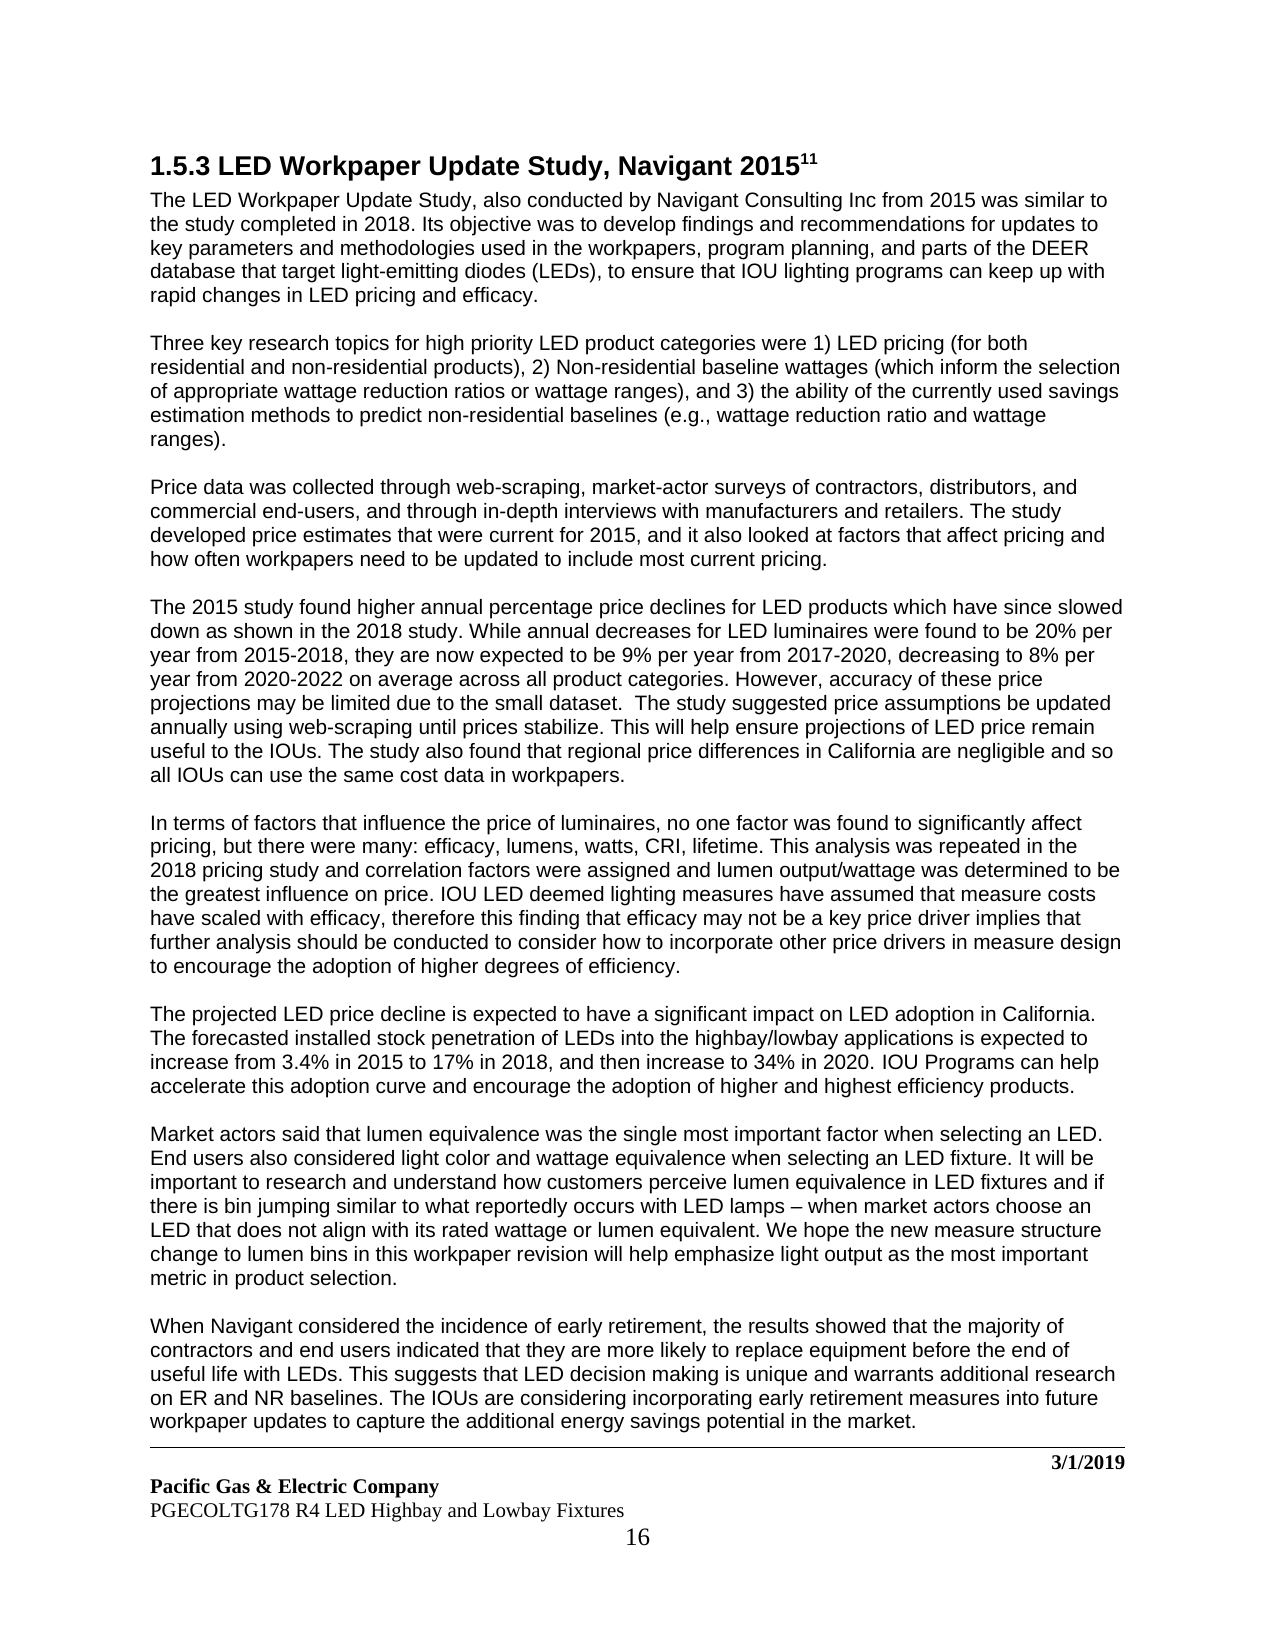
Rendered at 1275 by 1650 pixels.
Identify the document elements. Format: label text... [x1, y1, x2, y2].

text Three key research topics for high priority LED product categories were 1) LED pricing (for both residential and non-residential products), 2) Non-residential baseline wattages (which inform the selection of appropriate wattage reduction ratios or wattage ranges), and 3) the ability of the currently used savings estimation methods to predict non-residential baselines (e.g., wattage reduction ratio and wattage ranges). [150, 331, 1125, 451]
text In terms of factors that influence the price of luminaires, no one factor was found to significantly affect pricing, but there were many: efficacy, lumens, watts, CRI, lifetime. This analysis was repeated in the 2018 pricing study and correlation factors were assigned and lumen output/wattage was determined to be the greatest influence on price. IOU LED deemed lighting measures have assumed that measure costs have scaled with efficacy, therefore this finding that efficacy may not be a key price driver implies that further analysis should be conducted to consider how to incorporate other price drivers in measure design to encourage the adoption of higher degrees of efficiency. [150, 810, 1125, 978]
text Market actors said that lumen equivalence was the single most important factor when selecting an LED. End users also considered light color and wattage equivalence when selecting an LED fixture. It will be important to research and understand how customers perceive lumen equivalence in LED fixtures and if there is bin jumping similar to what reportedly occurs with LED lamps – when market actors choose an LED that does not align with its rated wattage or lumen equivalent. We hope the new measure structure change to lumen bins in this workpaper revision will help emphasize light output as the most important metric in product selection. [150, 1122, 1125, 1289]
text The 2015 study found higher annual percentage price declines for LED products which have since slowed down as shown in the 2018 study. While annual decreases for LED luminaires were found to be 20% per year from 2015-2018, they are now expected to be 9% per year from 2017-2020, decreasing to 8% per year from 2020-2022 on average across all product categories. However, accuracy of these price projections may be limited due to the small dataset. The study suggested price assumptions be updated annually using web-scraping until prices stabilize. This will help ensure projections of LED price remain useful to the IOUs. The study also found that regional price differences in California are negligible and so all IOUs can use the same cost data in workpapers. [150, 595, 1125, 786]
text When Navigant considered the incidence of early retirement, the results showed that the majority of contractors and end users indicated that they are more likely to replace equipment before the end of useful life with LEDs. This suggests that LED decision making is unique and warrants additional research on ER and NR baselines. The IOUs are considering incorporating early retirement measures into future workpaper updates to capture the additional energy savings potential in the market. [150, 1313, 1125, 1433]
text The projected LED price decline is expected to have a significant impact on LED adoption in California. The forecasted installed stock penetration of LEDs into the highbay/lowbay applications is expected to increase from 3.4% in 2015 to 17% in 2018, and then increase to 34% in 2020. IOU Programs can help accelerate this adoption curve and encourage the adoption of higher and highest efficiency products. [150, 1002, 1125, 1098]
text The LED Workpaper Update Study, also conducted by Navigant Consulting Inc from 2015 was similar to the study completed in 2018. Its objective was to develop findings and recommendations for updates to key parameters and methodologies used in the workpapers, program planning, and parts of the DEER database that target light-emitting diodes (LEDs), to ensure that IOU lighting programs can keep up with rapid changes in LED pricing and efficacy. [150, 187, 1125, 307]
subtitle 1.5.3 LED Workpaper Update Study, Navigant 2015 [150, 150, 1125, 181]
text Price data was collected through web-scraping, market-actor surveys of contractors, distributors, and commercial end-users, and through in-depth interviews with manufacturers and retailers. The study developed price estimates that were current for 2015, and it also looked at factors that affect pricing and how often workpapers need to be updated to include most current pricing. [150, 475, 1125, 571]
